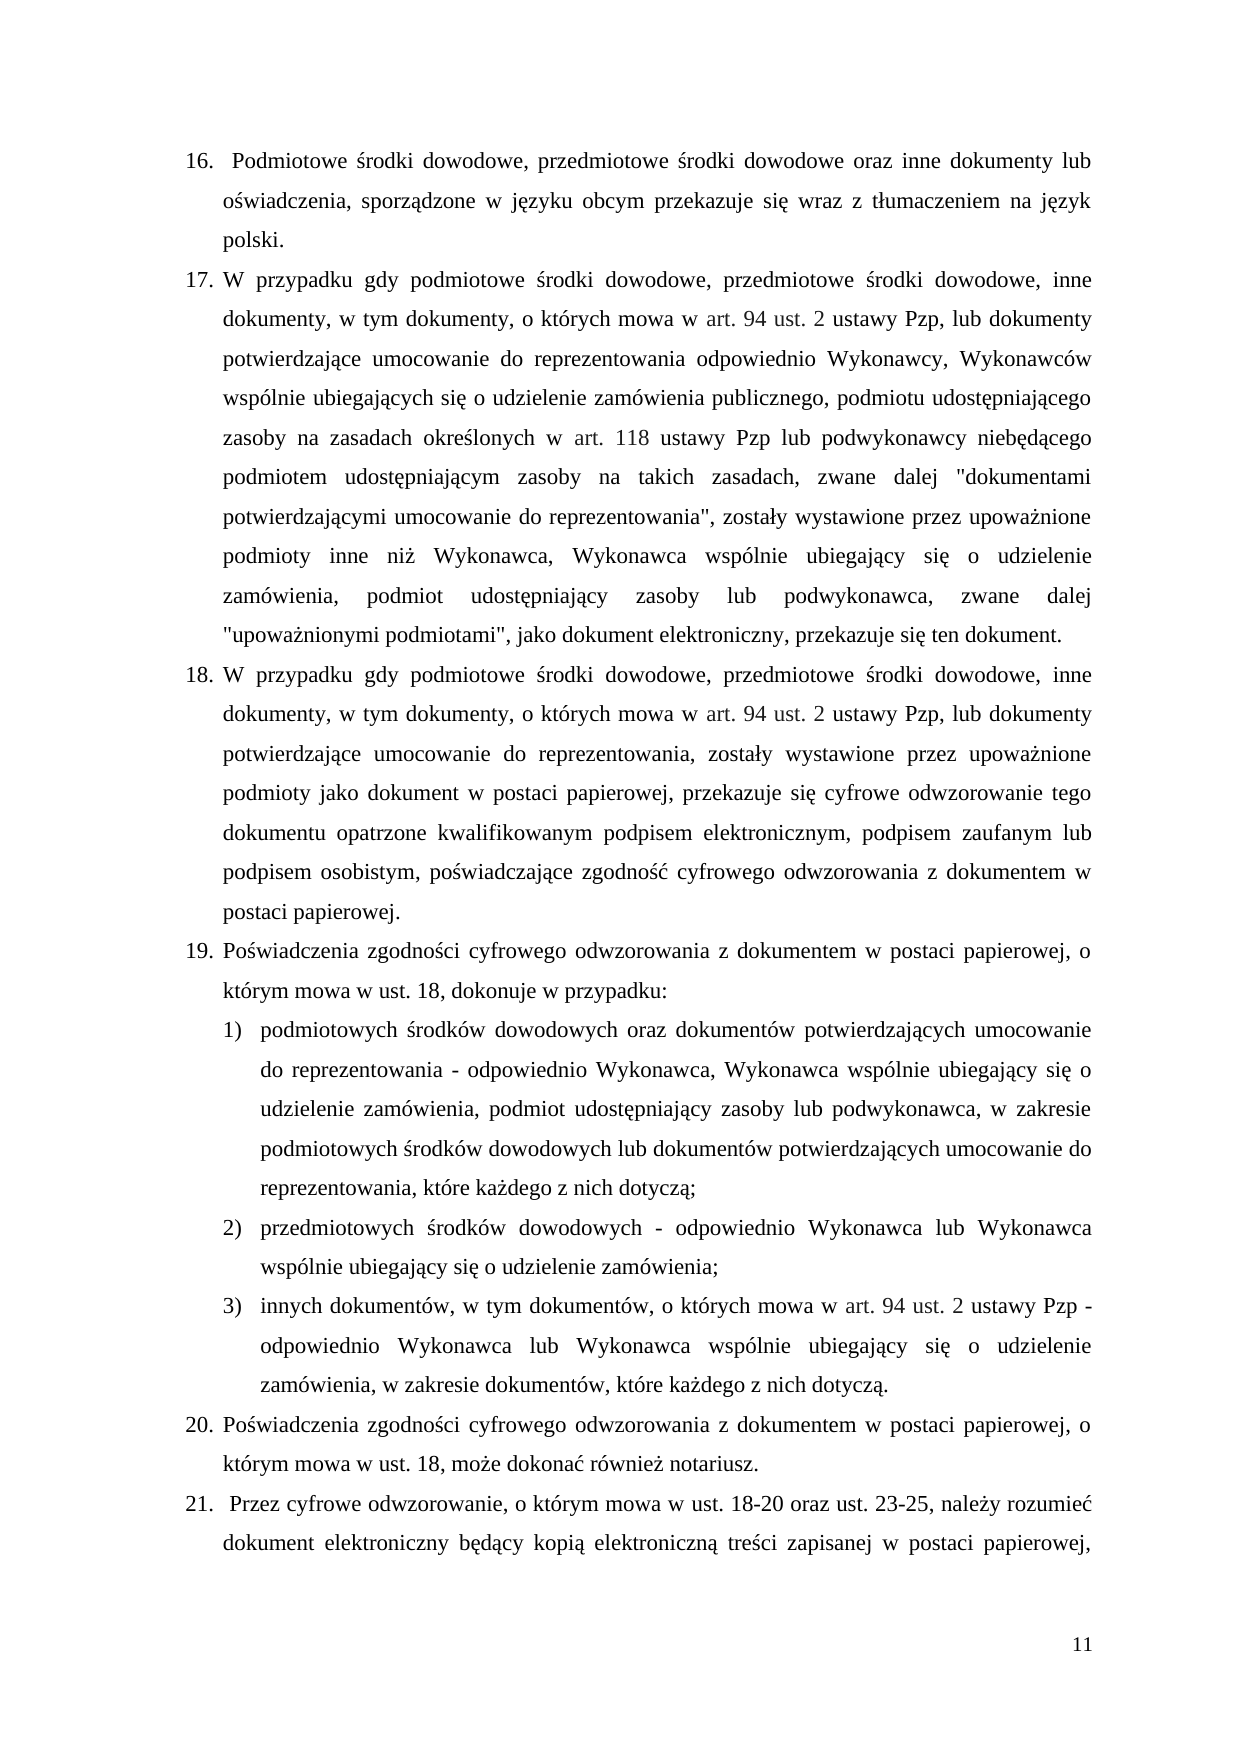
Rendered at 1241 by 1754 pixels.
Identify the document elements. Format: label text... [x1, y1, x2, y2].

list przedmiotowych środków dowodowych - odpowiednio Wykonawca lub Wykonawca wspólnie ubiegający się o udzielenie zamówienia; [223, 1213, 1093, 1279]
list innych dokumentów, w tym dokumentów, o których mowa w art. 94 ust. 2 ustawy Pzp - odpowiednio Wykonawca lub Wykonawca wspólnie ubiegający się o udzielenie zamówienia, w zakresie dokumentów, które każdego z nich dotyczą. [223, 1292, 1093, 1398]
list podmiotowych środków dowodowych oraz dokumentów potwierdzających umocowanie do reprezentowania - odpowiednio Wykonawca, Wykonawca wspólnie ubiegający się o udzielenie zamówienia, podmiot udostępniający zasoby lub podwykonawca, w zakresie podmiotowych środków dowodowych lub dokumentów potwierdzających umocowanie do reprezentowania, które każdego z nich dotyczą; [223, 1016, 1093, 1200]
list Poświadczenia zgodności cyfrowego odwzorowania z dokumentem w postaci papierowej, o którym mowa w ust. 18, może dokonać również notariusz. [185, 1411, 1093, 1477]
list W przypadku gdy podmiotowe środki dowodowe, przedmiotowe środki dowodowe, inne dokumenty, w tym dokumenty, o których mowa w art. 94 ust. 2 ustawy Pzp, lub dokumenty potwierdzające umocowanie do reprezentowania odpowiednio Wykonawcy, Wykonawców wspólnie ubiegających się o udzielenie zamówienia publicznego, podmiotu udostępniającego zasoby na zasadach określonych w art. 118 ustawy Pzp lub podwykonawcy niebędącego podmiotem udostępniającym zasoby na takich zasadach, zwane dalej "dokumentami potwierdzającymi umocowanie do reprezentowania", zostały wystawione przez upoważnione podmioty inne niż Wykonawca, Wykonawca wspólnie ubiegający się o udzielenie zamówienia, podmiot udostępniający zasoby lub podwykonawca, zwane dalej "upoważnionymi podmiotami", jako dokument elektroniczny, przekazuje się ten dokument. [185, 266, 1093, 648]
list Poświadczenia zgodności cyfrowego odwzorowania z dokumentem w postaci papierowej, o którym mowa w ust. 18, dokonuje w przypadku: [185, 937, 1093, 1003]
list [185, 1490, 1093, 1556]
list W przypadku gdy podmiotowe środki dowodowe, przedmiotowe środki dowodowe, inne dokumenty, w tym dokumenty, o których mowa w art. 94 ust. 2 ustawy Pzp, lub dokumenty potwierdzające umocowanie do reprezentowania, zostały wystawione przez upoważnione podmioty jako dokument w postaci papierowej, przekazuje się cyfrowe odwzorowanie tego dokumentu opatrzone kwalifikowanym podpisem elektronicznym, podpisem zaufanym lub podpisem osobistym, poświadczające zgodność cyfrowego odwzorowania z dokumentem w postaci papierowej. [185, 661, 1093, 924]
list Podmiotowe środki dowodowe, przedmiotowe środki dowodowe oraz inne dokumenty lub oświadczenia, sporządzone w języku obcym przekazuje się wraz z tłumaczeniem na język polski. [185, 148, 1093, 253]
